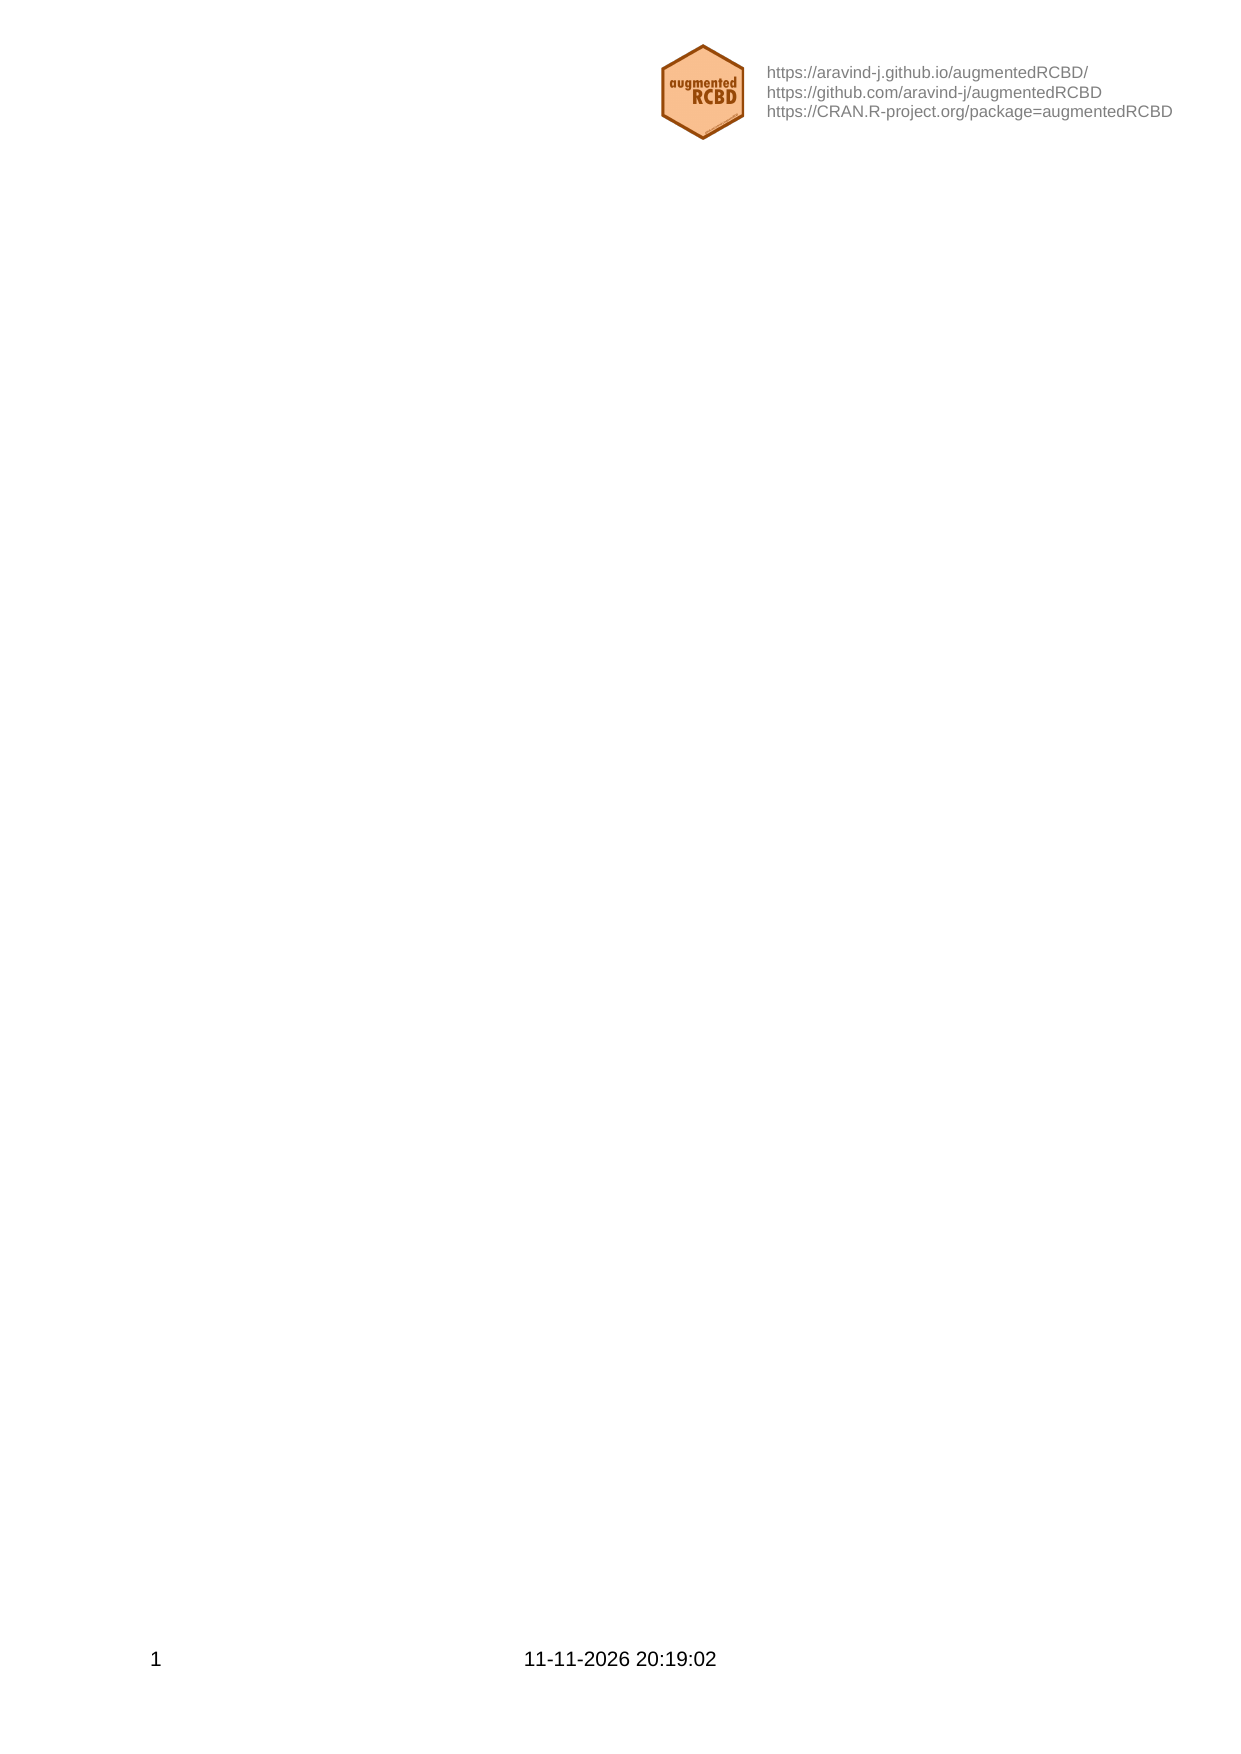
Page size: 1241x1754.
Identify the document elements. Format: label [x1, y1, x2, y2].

picture [661, 44, 745, 140]
